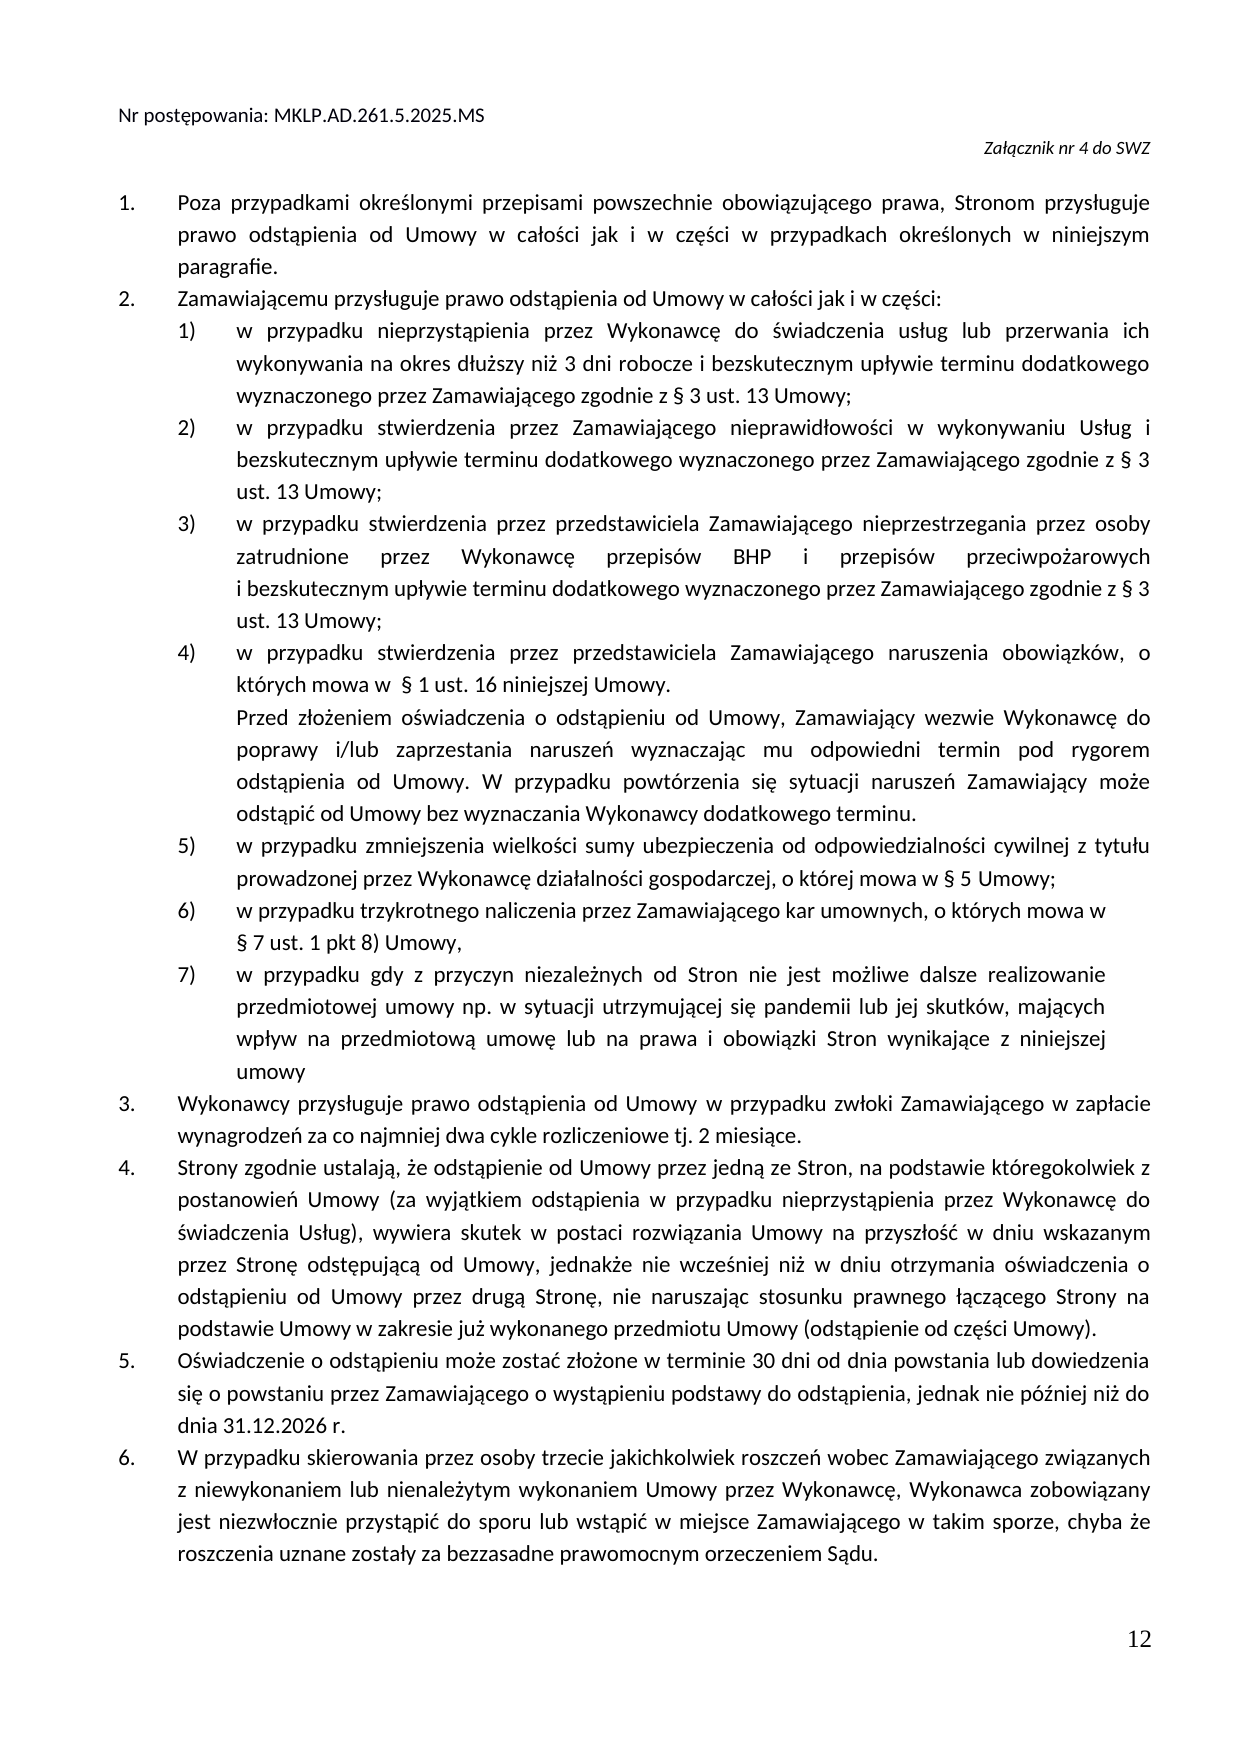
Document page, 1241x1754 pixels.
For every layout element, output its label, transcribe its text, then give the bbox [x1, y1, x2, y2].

list w przypadku zmniejszenia wielkości sumy ubezpieczenia od odpowiedzialności cywilnej z tytułu prowadzonej przez Wykonawcę działalności gospodarczej, o której mowa w § 5 Umowy; [177, 831, 1152, 892]
list w przypadku stwierdzenia przez przedstawiciela Zamawiającego naruszenia obowiązków, o których mowa w § 1 ust. 16 niniejszej Umowy. [177, 638, 1152, 698]
list w przypadku nieprzystąpienia przez Wykonawcę do świadczenia usług lub przerwania ich wykonywania na okres dłuższy niż 3 dni robocze i bezskutecznym upływie terminu dodatkowego wyznaczonego przez Zamawiającego zgodnie z § 3 ust. 13 Umowy; [177, 316, 1152, 409]
list w przypadku stwierdzenia przez przedstawiciela Zamawiającego nieprzestrzegania przez osoby zatrudnione przez Wykonawcę przepisów BHP i przepisów przeciwpożarowych i bezskutecznym upływie terminu dodatkowego wyznaczonego przez Zamawiającego zgodnie z § 3 ust. 13 Umowy; [177, 509, 1152, 634]
list w przypadku trzykrotnego naliczenia przez Zamawiającego kar umownych, o których mowa w § 7 ust. 1 pkt 8) Umowy, [177, 896, 1107, 956]
list Oświadczenie o odstąpieniu może zostać złożone w terminie 30 dni od dnia powstania lub dowiedzenia się o powstaniu przez Zamawiającego o wystąpieniu podstawy do odstąpienia, jednak nie później niż do dnia 31.12.2026 r. [118, 1346, 1152, 1439]
list Poza przypadkami określonymi przepisami powszechnie obowiązującego prawa, Stronom przysługuje prawo odstąpienia od Umowy w całości jak i w części w przypadkach określonych w niniejszym paragrafie. [118, 188, 1152, 280]
list W przypadku skierowania przez osoby trzecie jakichkolwiek roszczeń wobec Zamawiającego związanych z niewykonaniem lub nienależytym wykonaniem Umowy przez Wykonawcę, Wykonawca zobowiązany jest niezwłocznie przystąpić do sporu lub wstąpić w miejsce Zamawiającego w takim sporze, chyba że roszczenia uznane zostały za bezzasadne prawomocnym orzeczeniem Sądu. [118, 1443, 1152, 1568]
list Zamawiającemu przysługuje prawo odstąpienia od Umowy w całości jak i w części: [118, 284, 1152, 312]
list Wykonawcy przysługuje prawo odstąpienia od Umowy w przypadku zwłoki Zamawiającego w zapłacie wynagrodzeń za co najmniej dwa cykle rozliczeniowe tj. 2 miesiące. [118, 1089, 1152, 1149]
list w przypadku gdy z przyczyn niezależnych od Stron nie jest możliwe dalsze realizowanie przedmiotowej umowy np. w sytuacji utrzymującej się pandemii lub jej skutków, mających wpływ na przedmiotową umowę lub na prawa i obowiązki Stron wynikające z niniejszej umowy [177, 960, 1107, 1085]
list Strony zgodnie ustalają, że odstąpienie od Umowy przez jedną ze Stron, na podstawie któregokolwiek z postanowień Umowy (za wyjątkiem odstąpienia w przypadku nieprzystąpienia przez Wykonawcę do świadczenia Usług), wywiera skutek w postaci rozwiązania Umowy na przyszłość w dniu wskazanym przez Stronę odstępującą od Umowy, jednakże nie wcześniej niż w dniu otrzymania oświadczenia o odstąpieniu od Umowy przez drugą Stronę, nie naruszając stosunku prawnego łączącego Strony na podstawie Umowy w zakresie już wykonanego przedmiotu Umowy (odstąpienie od części Umowy). [118, 1153, 1152, 1342]
text Przed złożeniem oświadczenia o odstąpieniu od Umowy, Zamawiający wezwie Wykonawcę do poprawy i/lub zaprzestania naruszeń wyznaczając mu odpowiedni termin pod rygorem odstąpienia od Umowy. W przypadku powtórzenia się sytuacji naruszeń Zamawiający może odstąpić od Umowy bez wyznaczania Wykonawcy dodatkowego terminu. [236, 703, 1152, 827]
list w przypadku stwierdzenia przez Zamawiającego nieprawidłowości w wykonywaniu Usług i bezskutecznym upływie terminu dodatkowego wyznaczonego przez Zamawiającego zgodnie z § 3 ust. 13 Umowy; [177, 413, 1152, 505]
